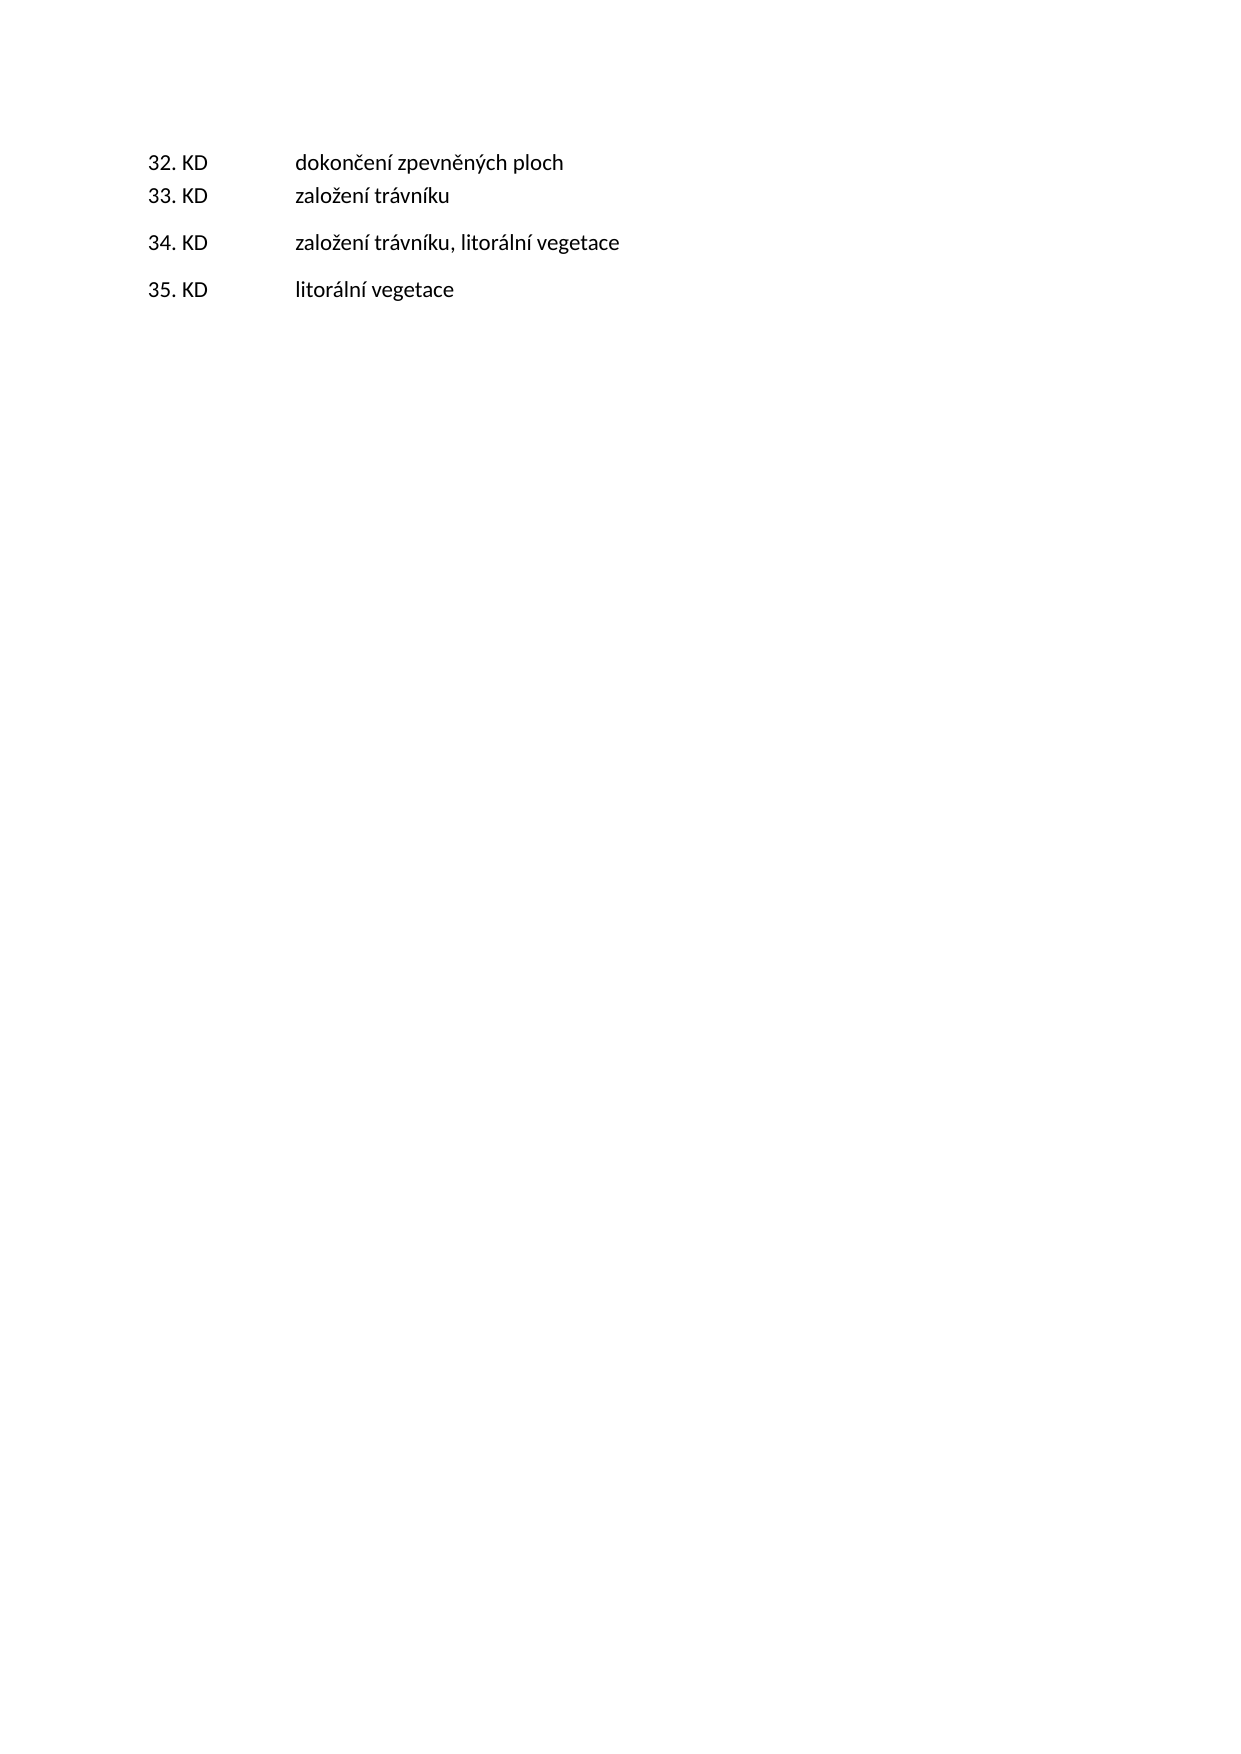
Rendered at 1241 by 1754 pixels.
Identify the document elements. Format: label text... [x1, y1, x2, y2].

text 34. KD založení trávníku, litorální vegetace [148, 228, 1093, 256]
text 35. KD litorální vegetace [148, 275, 1093, 303]
text 32. KD dokončení zpevněných ploch [148, 148, 1093, 176]
text 33. KD založení trávníku [148, 181, 1093, 209]
